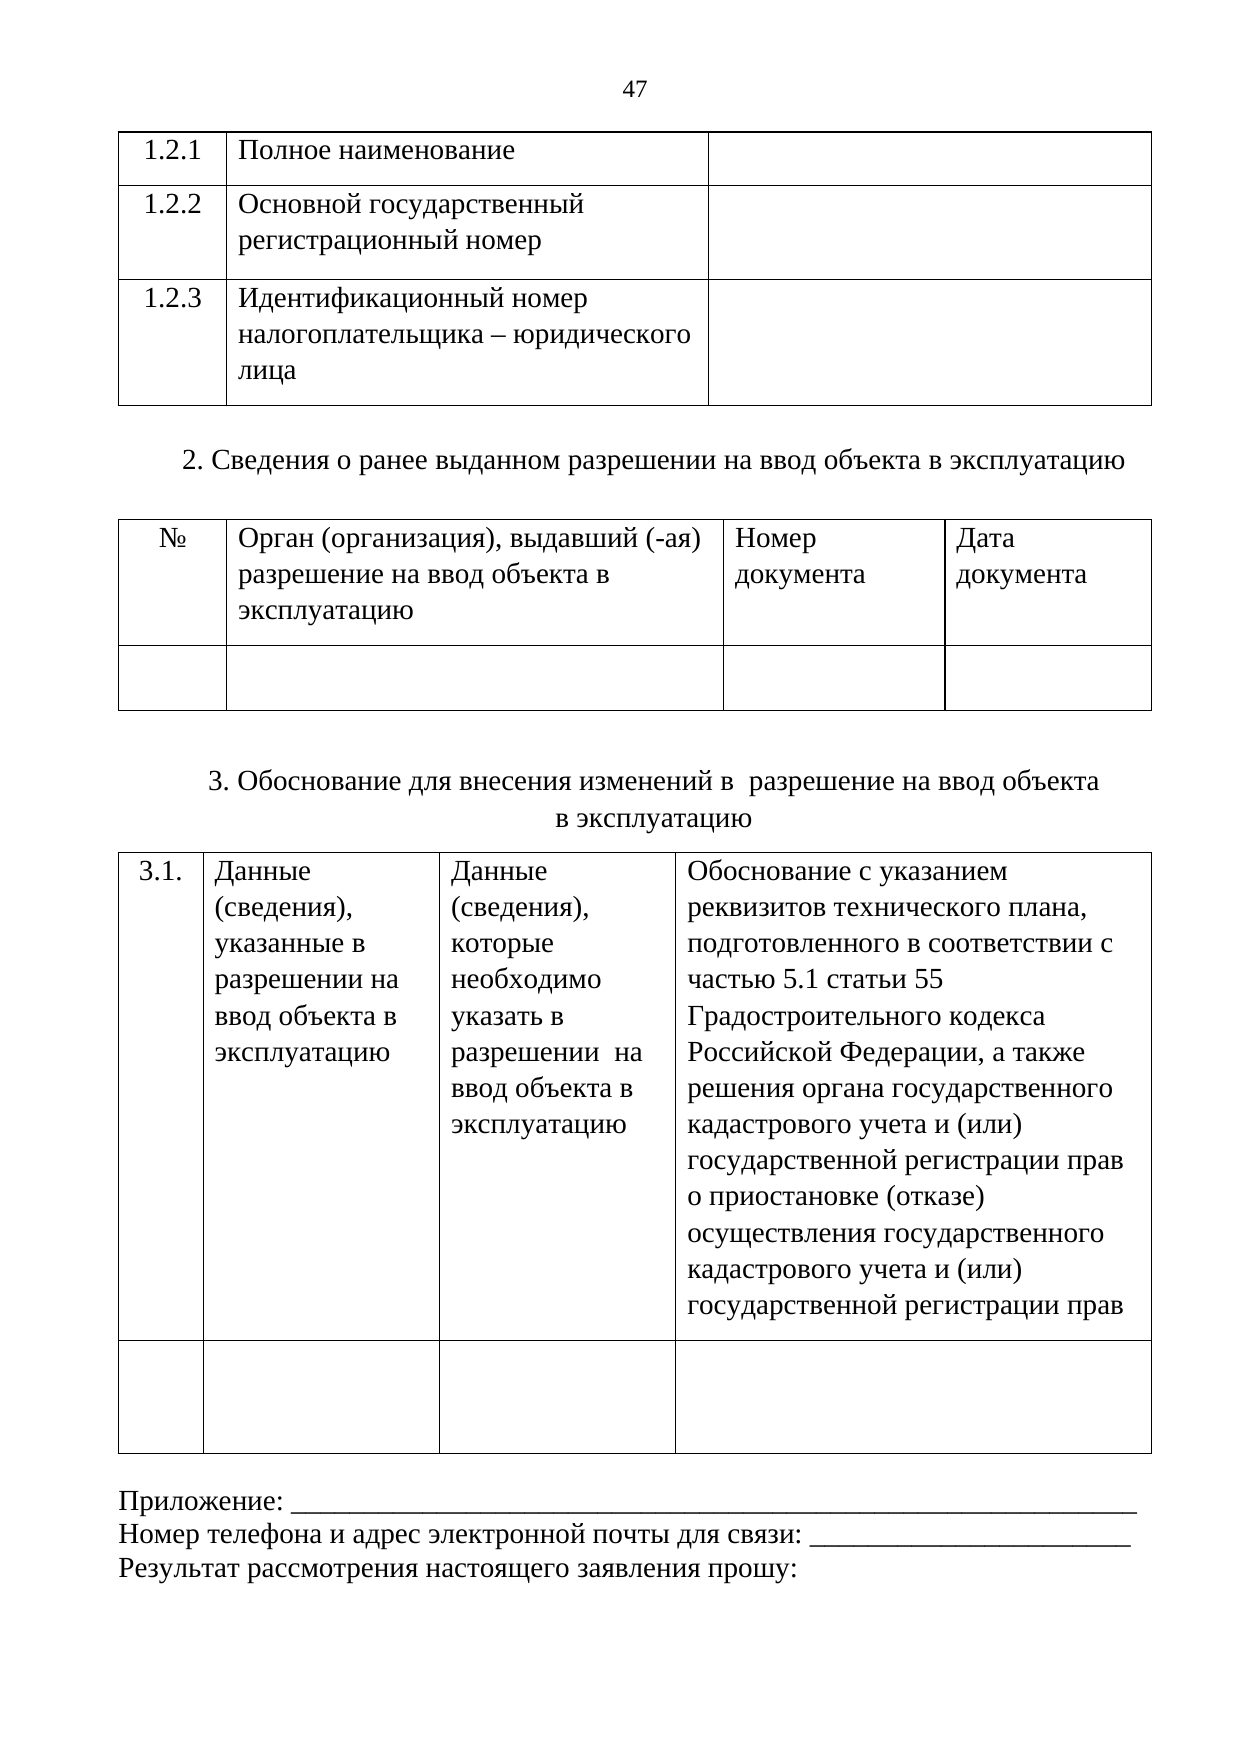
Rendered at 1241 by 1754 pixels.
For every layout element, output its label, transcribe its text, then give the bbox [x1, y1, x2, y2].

table_cell 3. Обоснование для внесения изменений в разрешение на ввод объекта в эксплуатацию [118, 711, 1152, 852]
table_cell [119, 1341, 203, 1453]
table_cell 2. Сведения о ранее выданном разрешении на ввод объекта в эксплуатацию [118, 406, 1152, 519]
table_cell 1.2.3 [119, 280, 226, 405]
table_cell [119, 646, 226, 710]
table_cell Орган (организация), выдавший (-ая) разрешение на ввод объекта в эксплуатацию [227, 520, 723, 644]
table_cell [227, 646, 723, 710]
text Приложение: __________________________________________________________ [118, 1483, 1152, 1517]
table_cell [724, 646, 944, 710]
table_cell [946, 646, 1151, 710]
table_cell Основной государственный регистрационный номер [227, 186, 708, 279]
text Номер телефона и адрес электронной почты для связи: ______________________ [118, 1517, 1152, 1550]
table_cell [709, 280, 1151, 405]
table_cell Дата документа [946, 520, 1151, 644]
table_cell Идентификационный номер налогоплательщика – юридического лица [227, 280, 708, 405]
table_cell [709, 186, 1151, 279]
table_cell № [119, 520, 226, 644]
table_cell 1.2.2 [119, 186, 226, 279]
table_cell Полное наименование [227, 133, 708, 185]
table_cell 1.2.1 [119, 133, 226, 185]
table_cell [204, 1341, 439, 1453]
table_cell Данные (сведения), которые необходимо указать в разрешении на ввод объекта в эксплуатацию [440, 853, 675, 1339]
table_cell [440, 1341, 675, 1453]
table_cell [676, 1341, 1151, 1453]
table_cell Данные (сведения), указанные в разрешении на ввод объекта в эксплуатацию [204, 853, 439, 1339]
table_cell Номер документа [724, 520, 944, 644]
table_cell Обоснование с указанием реквизитов технического плана, подготовленного в соответствии с частью 5.1 статьи 55 Градостроительного кодекса Российской Федерации, а также решения органа государственного кадастрового учета и (или) государственной регистрации прав о приостановке (отказе) осуществления государственного кадастрового учета и (или) государственной регистрации прав [676, 853, 1151, 1339]
table_cell 3.1. [119, 853, 203, 1339]
table_cell [709, 133, 1151, 185]
text Результат рассмотрения настоящего заявления прошу: [118, 1550, 1152, 1584]
